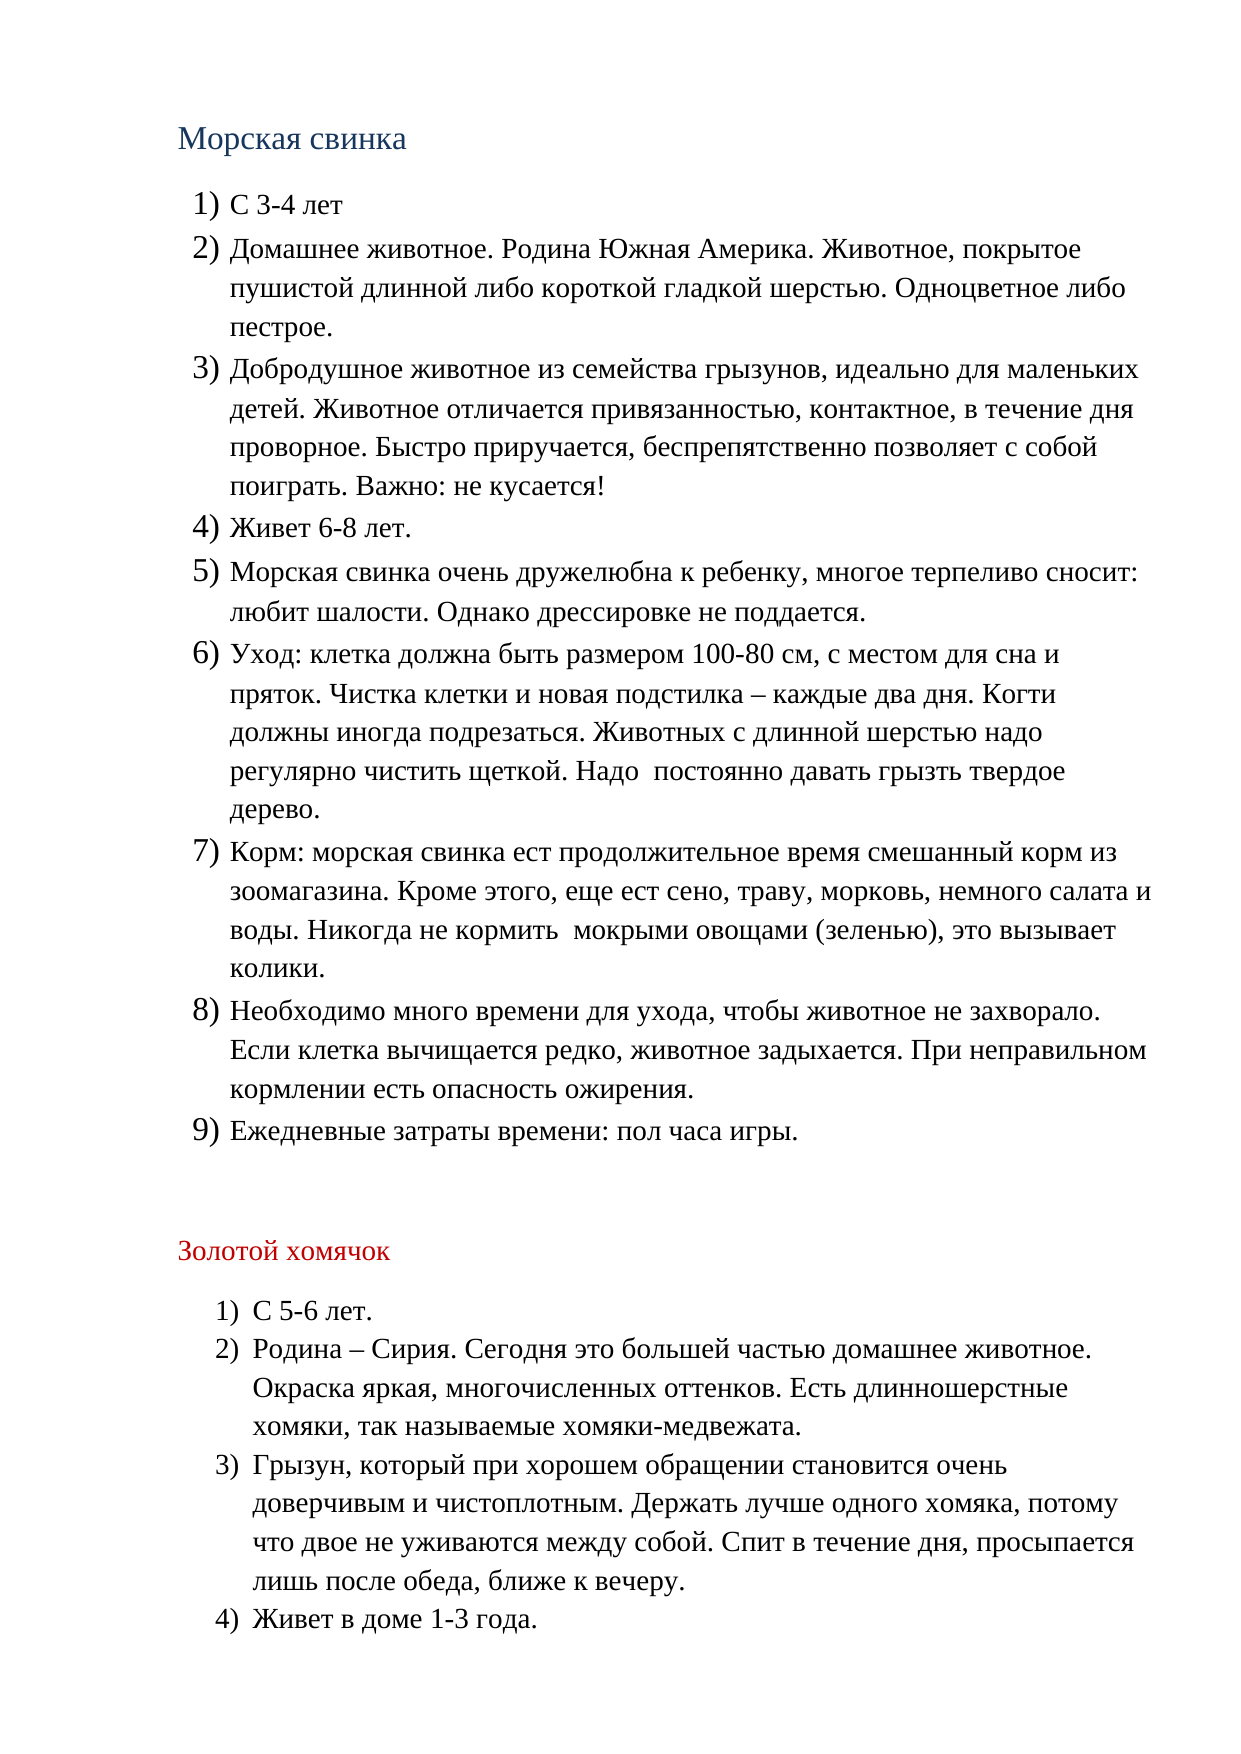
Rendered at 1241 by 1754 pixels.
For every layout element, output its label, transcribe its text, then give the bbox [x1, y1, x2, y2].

list Ежедневные затраты времени: пол часа игры. [192, 1109, 1152, 1148]
list Корм: морская свинка ест продолжительное время смешанный корм из зоомагазина. Кроме этого, еще ест сено, траву, морковь, немного салата и воды. Никогда не кормить мокрыми овощами (зеленью), это вызывает колики. [192, 830, 1152, 984]
list Родина – Сирия. Сегодня это большей частью домашнее животное. Окраска яркая, многочисленных оттенков. Есть длинношерстные хомяки, так называемые хомяки-медвежата. [215, 1331, 1152, 1442]
list Необходимо много времени для ухода, чтобы животное не захворало. Если клетка вычищается редко, животное задыхается. При неправильном кормлении есть опасность ожирения. [192, 989, 1152, 1104]
list Домашнее животное. Родина Южная Америка. Животное, покрытое пушистой длинной либо короткой гладкой шерстью. Одноцветное либо пестрое. [192, 227, 1152, 342]
list Добродушное животное из семейства грызунов, идеально для маленьких детей. Животное отличается привязанностью, контактное, в течение дня проворное. Быстро приручается, беспрепятственно позволяет с собой поиграть. Важно: не кусается! [192, 347, 1152, 501]
text Золотой хомячок [177, 1233, 1152, 1267]
text Морская свинка [177, 118, 1152, 156]
list Уход: клетка должна быть размером 100-80 см, с местом для сна и пряток. Чистка клетки и новая подстилка – каждые два дня. Когти должны иногда подрезаться. Животных с длинной шерстью надо регулярно чистить щеткой. Надо постоянно давать грызть твердое дерево. [192, 632, 1152, 825]
list С 5-6 лет. [215, 1293, 1152, 1326]
list С 3-4 лет [192, 183, 1152, 221]
list Живет 6-8 лет. [192, 506, 1152, 545]
list Грызун, который при хорошем обращении становится очень доверчивым и чистоплотным. Держать лучше одного хомяка, потому что двое не уживаются между собой. Спит в течение дня, просыпается лишь после обеда, ближе к вечеру. [215, 1447, 1152, 1596]
list Морская свинка очень дружелюбна к ребенку, многое терпеливо сносит: любит шалости. Однако дрессировке не поддается. [192, 551, 1152, 627]
list Живет в доме 1-3 года. [215, 1601, 1152, 1635]
